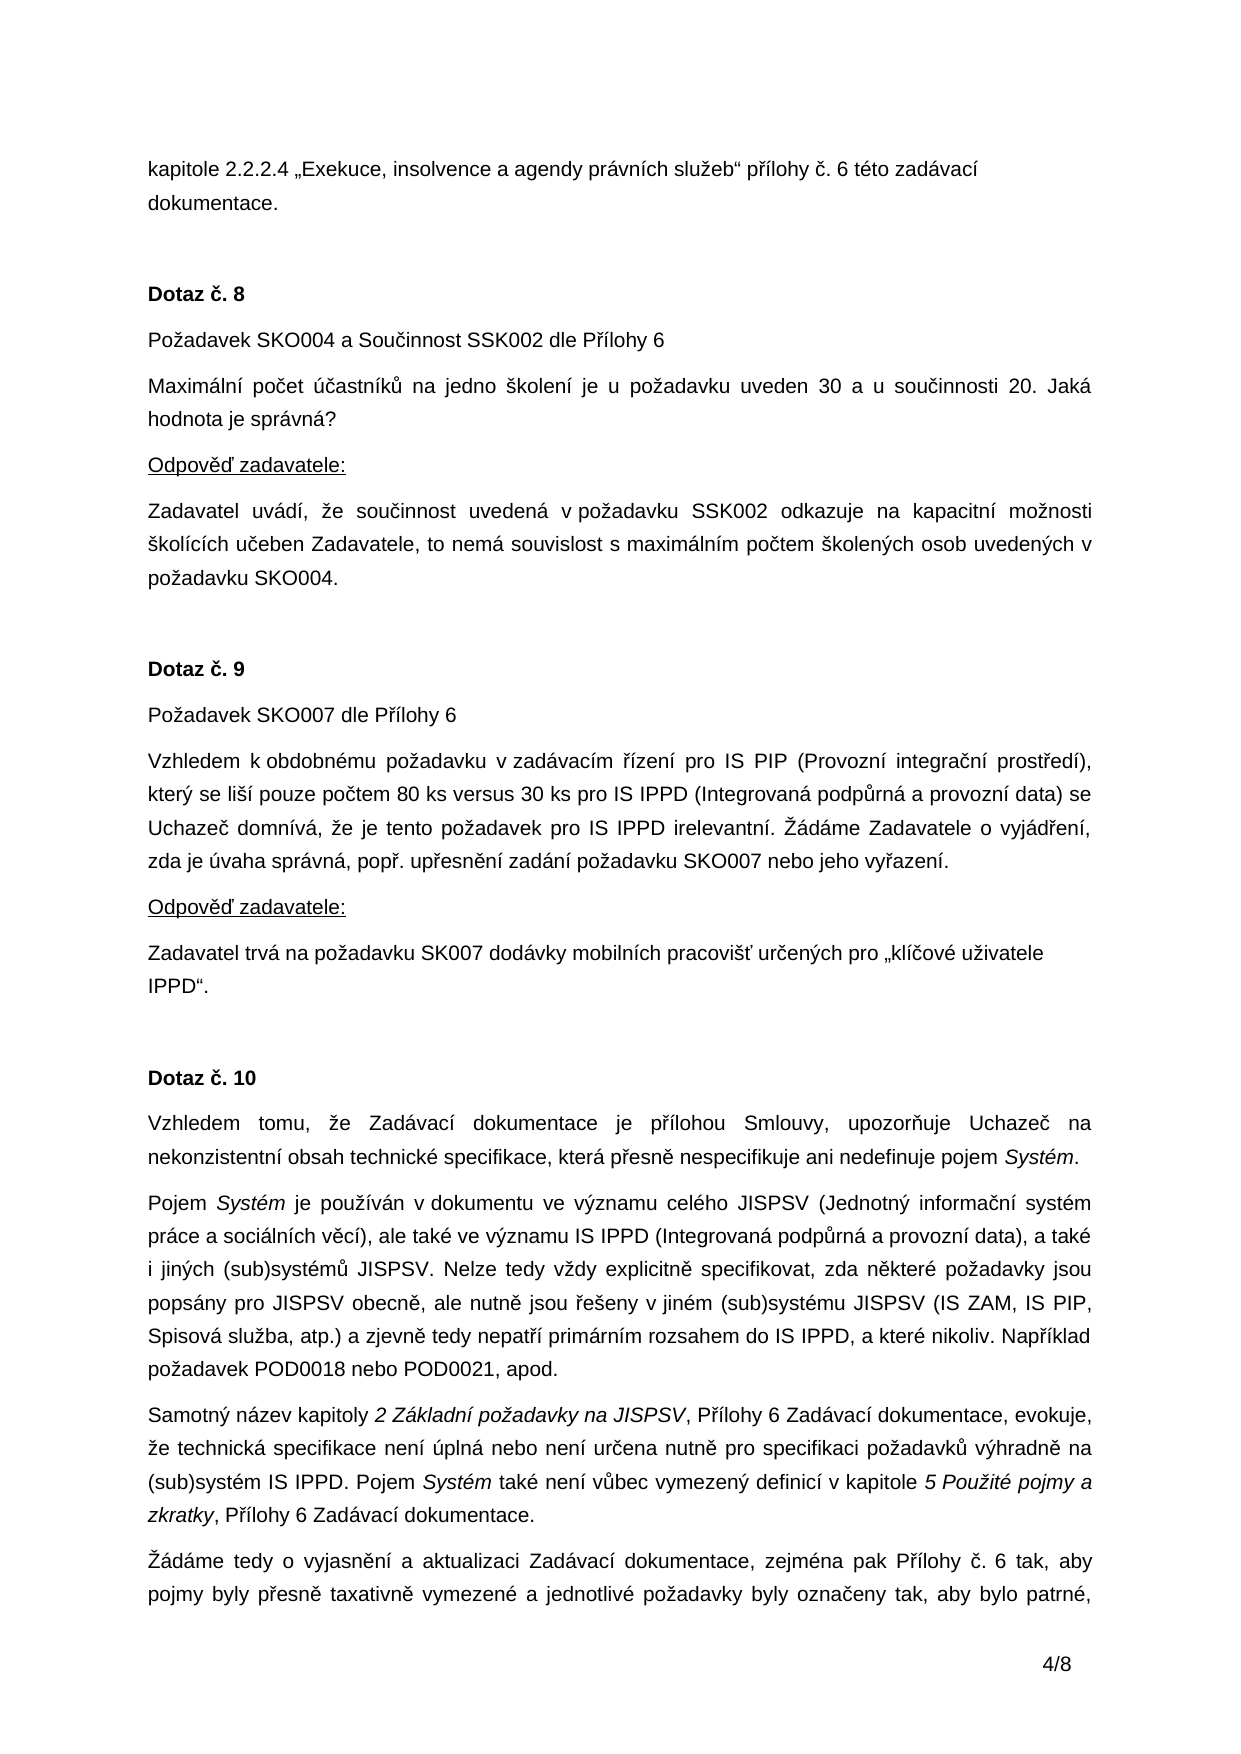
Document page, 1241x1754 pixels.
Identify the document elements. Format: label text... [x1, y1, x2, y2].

list Zadavatel trvá na požadavku SK007 dodávky mobilních pracovišť určených pro „klíčové uživatele IPPD“. [148, 931, 1093, 998]
text Požadavek SKO004 a Součinnost SSK002 dle Přílohy 6 [148, 318, 1093, 352]
text Dotaz č. 8 [148, 273, 1093, 306]
text Požadavek SKO007 dle Přílohy 6 [148, 693, 1093, 727]
text Vzhledem k obdobnému požadavku v zadávacím řízení pro IS PIP (Provozní integrační prostředí), který se liší pouze počtem 80 ks versus 30 ks pro IS IPPD (Integrovaná podpůrná a provozní data) se Uchazeč domnívá, že je tento požadavek pro IS IPPD irelevantní. Žádáme Zadavatele o vyjádření, zda je úvaha správná, popř. upřesnění zadání požadavku SKO007 nebo jeho vyřazení. [148, 739, 1093, 873]
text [148, 148, 1093, 214]
list Vzhledem tomu, že Zadávací dokumentace je přílohou Smlouvy, upozorňuje Uchazeč na nekonzistentní obsah technické specifikace, která přesně nespecifikuje ani nedefinuje pojem Systém. [148, 1102, 1093, 1168]
text Dotaz č. 9 [148, 648, 1093, 681]
list Dotaz č. 10 [148, 1056, 1093, 1089]
text Zadavatel uvádí, že součinnost uvedená v požadavku SSK002 odkazuje na kapacitní možnosti školících učeben Zadavatele, to nemá souvislost s maximálním počtem školených osob uvedených v požadavku SKO004. [148, 489, 1093, 589]
list Pojem Systém je používán v dokumentu ve významu celého JISPSV (Jednotný informační systém práce a sociálních věcí), ale také ve významu IS IPPD (Integrovaná podpůrná a provozní data), a také i jiných (sub)systémů JISPSV. Nelze tedy vždy explicitně specifikovat, zda některé požadavky jsou popsány pro JISPSV obecně, ale nutně jsou řešeny v jiném (sub)systému JISPSV (IS ZAM, IS PIP, Spisová služba, atp.) a zjevně tedy nepatří primárním rozsahem do IS IPPD, a které nikoliv. Například požadavek POD0018 nebo POD0021, apod. [148, 1181, 1093, 1381]
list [148, 1539, 1093, 1606]
text Maximální počet účastníků na jedno školení je u požadavku uveden 30 a u součinnosti 20. Jaká hodnota je správná? [148, 364, 1093, 431]
list Samotný název kapitoly 2 Základní požadavky na JISPSV, Přílohy 6 Zadávací dokumentace, evokuje, že technická specifikace není úplná nebo není určena nutně pro specifikaci požadavků výhradně na (sub)systém IS IPPD. Pojem Systém také není vůbec vymezený definicí v kapitole 5 Použité pojmy a zkratky, Přílohy 6 Zadávací dokumentace. [148, 1393, 1093, 1527]
text Odpověď zadavatele: [148, 443, 1093, 477]
list Odpověď zadavatele: [148, 885, 1093, 918]
